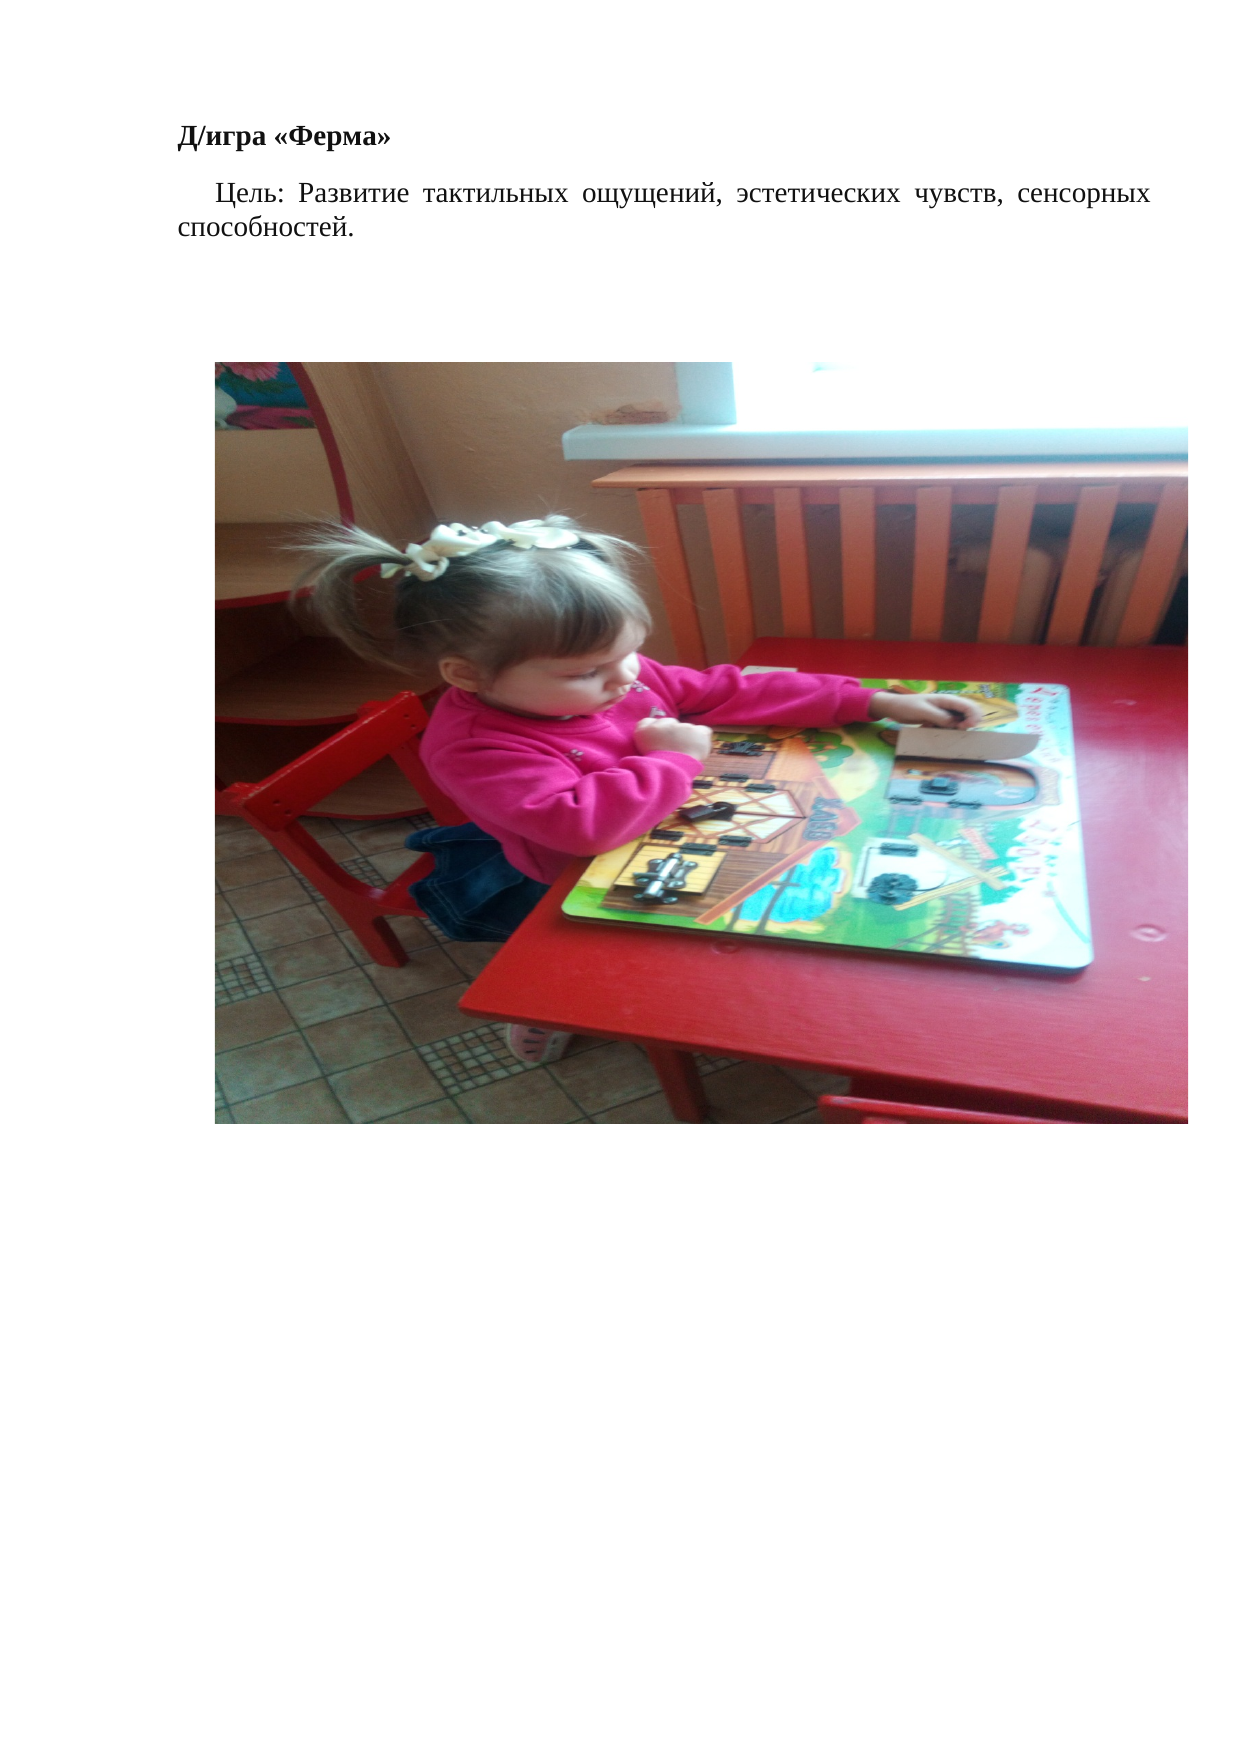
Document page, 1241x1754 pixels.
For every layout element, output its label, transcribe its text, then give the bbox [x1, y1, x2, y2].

text Цель: Развитие тактильных ощущений, эстетических чувств, сенсорных способностей. [177, 175, 1152, 242]
text Д/игра «Ферма» [177, 118, 1152, 152]
picture [214, 362, 1189, 1124]
